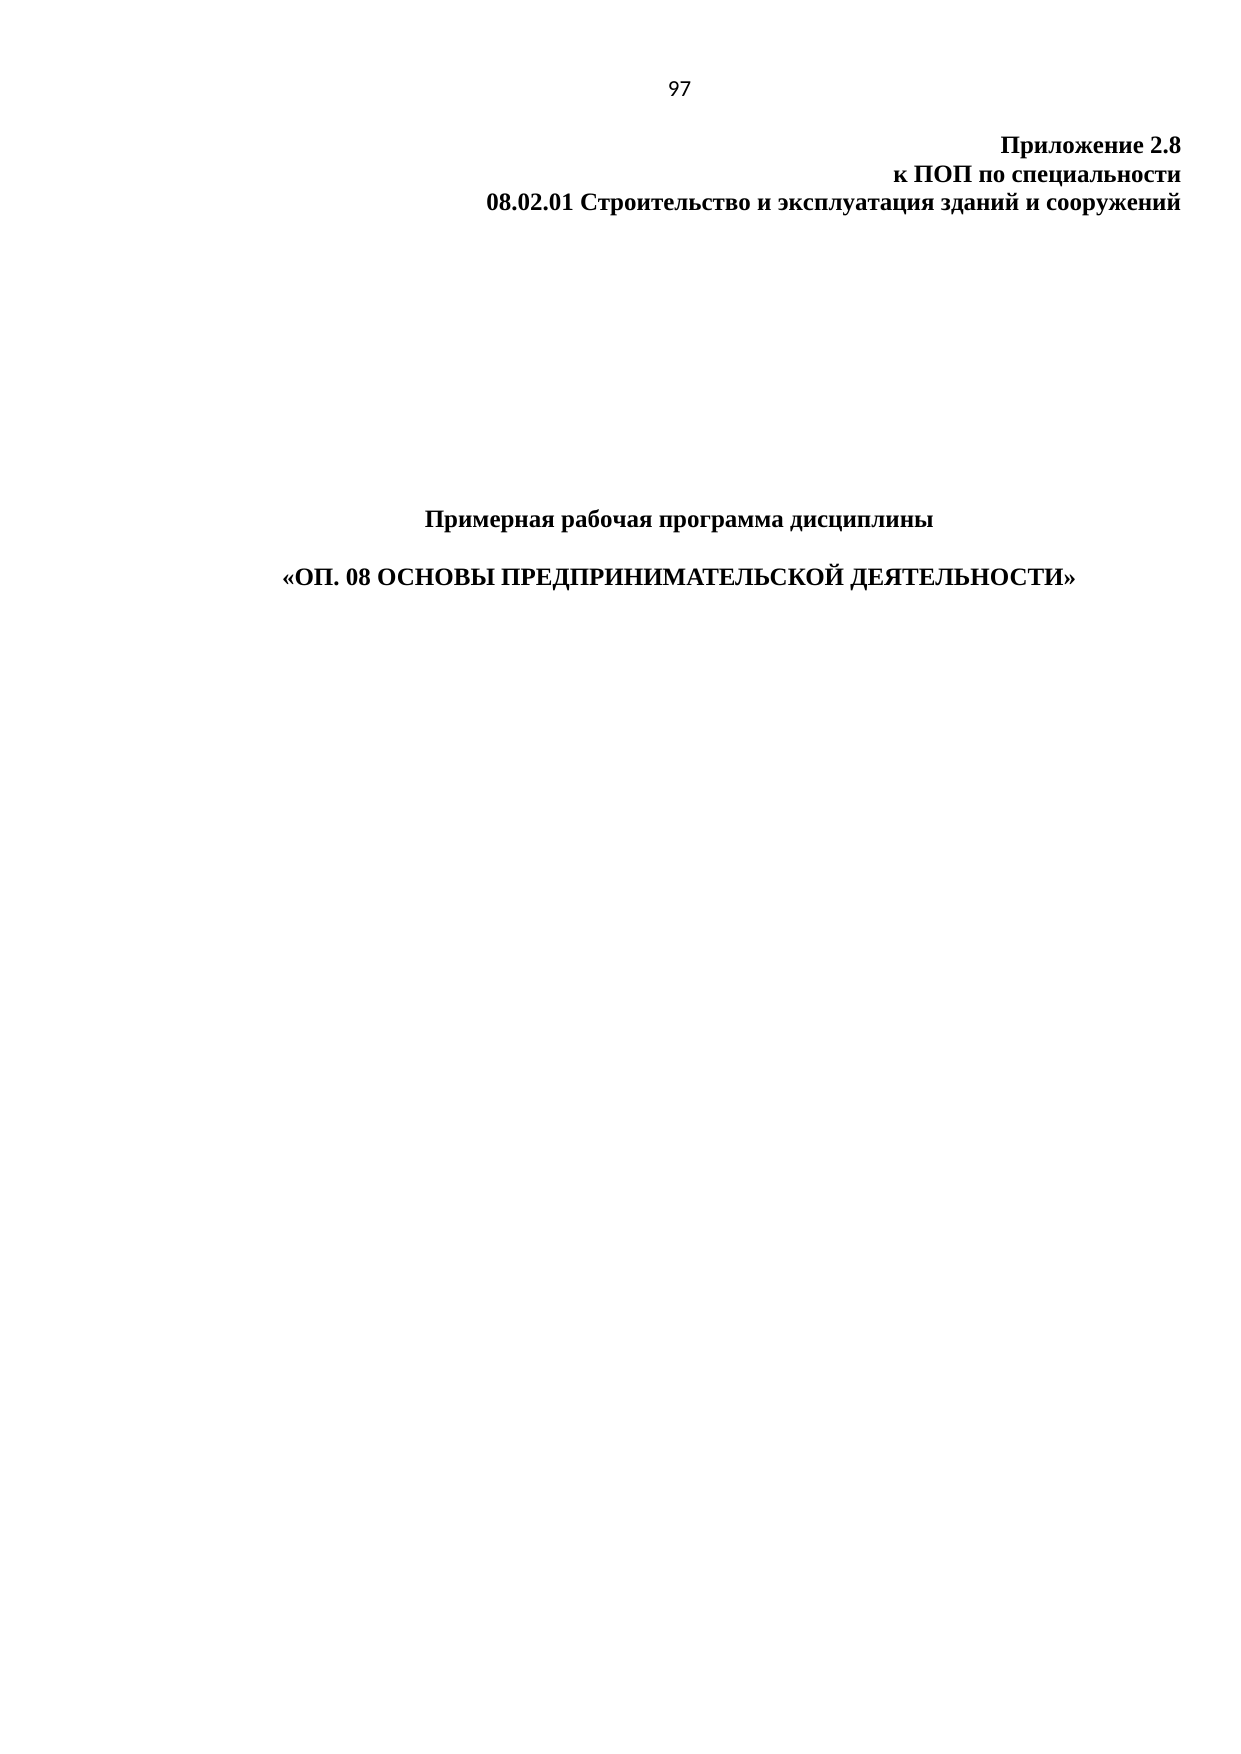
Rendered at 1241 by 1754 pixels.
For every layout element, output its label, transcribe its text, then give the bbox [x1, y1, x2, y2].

text Примерная рабочая программа дисциплины [177, 504, 1181, 532]
subtitle «ОП. 08 ОСНОВЫ ПРЕДПРИНИМАТЕЛЬСКОЙ ДЕЯТЕЛЬНОСТИ» [177, 562, 1181, 590]
text 08.02.01 Строительство и эксплуатация зданий и сооружений [177, 187, 1181, 216]
text к ПОП по специальности [177, 159, 1181, 187]
text Приложение 2.8 [177, 130, 1181, 159]
